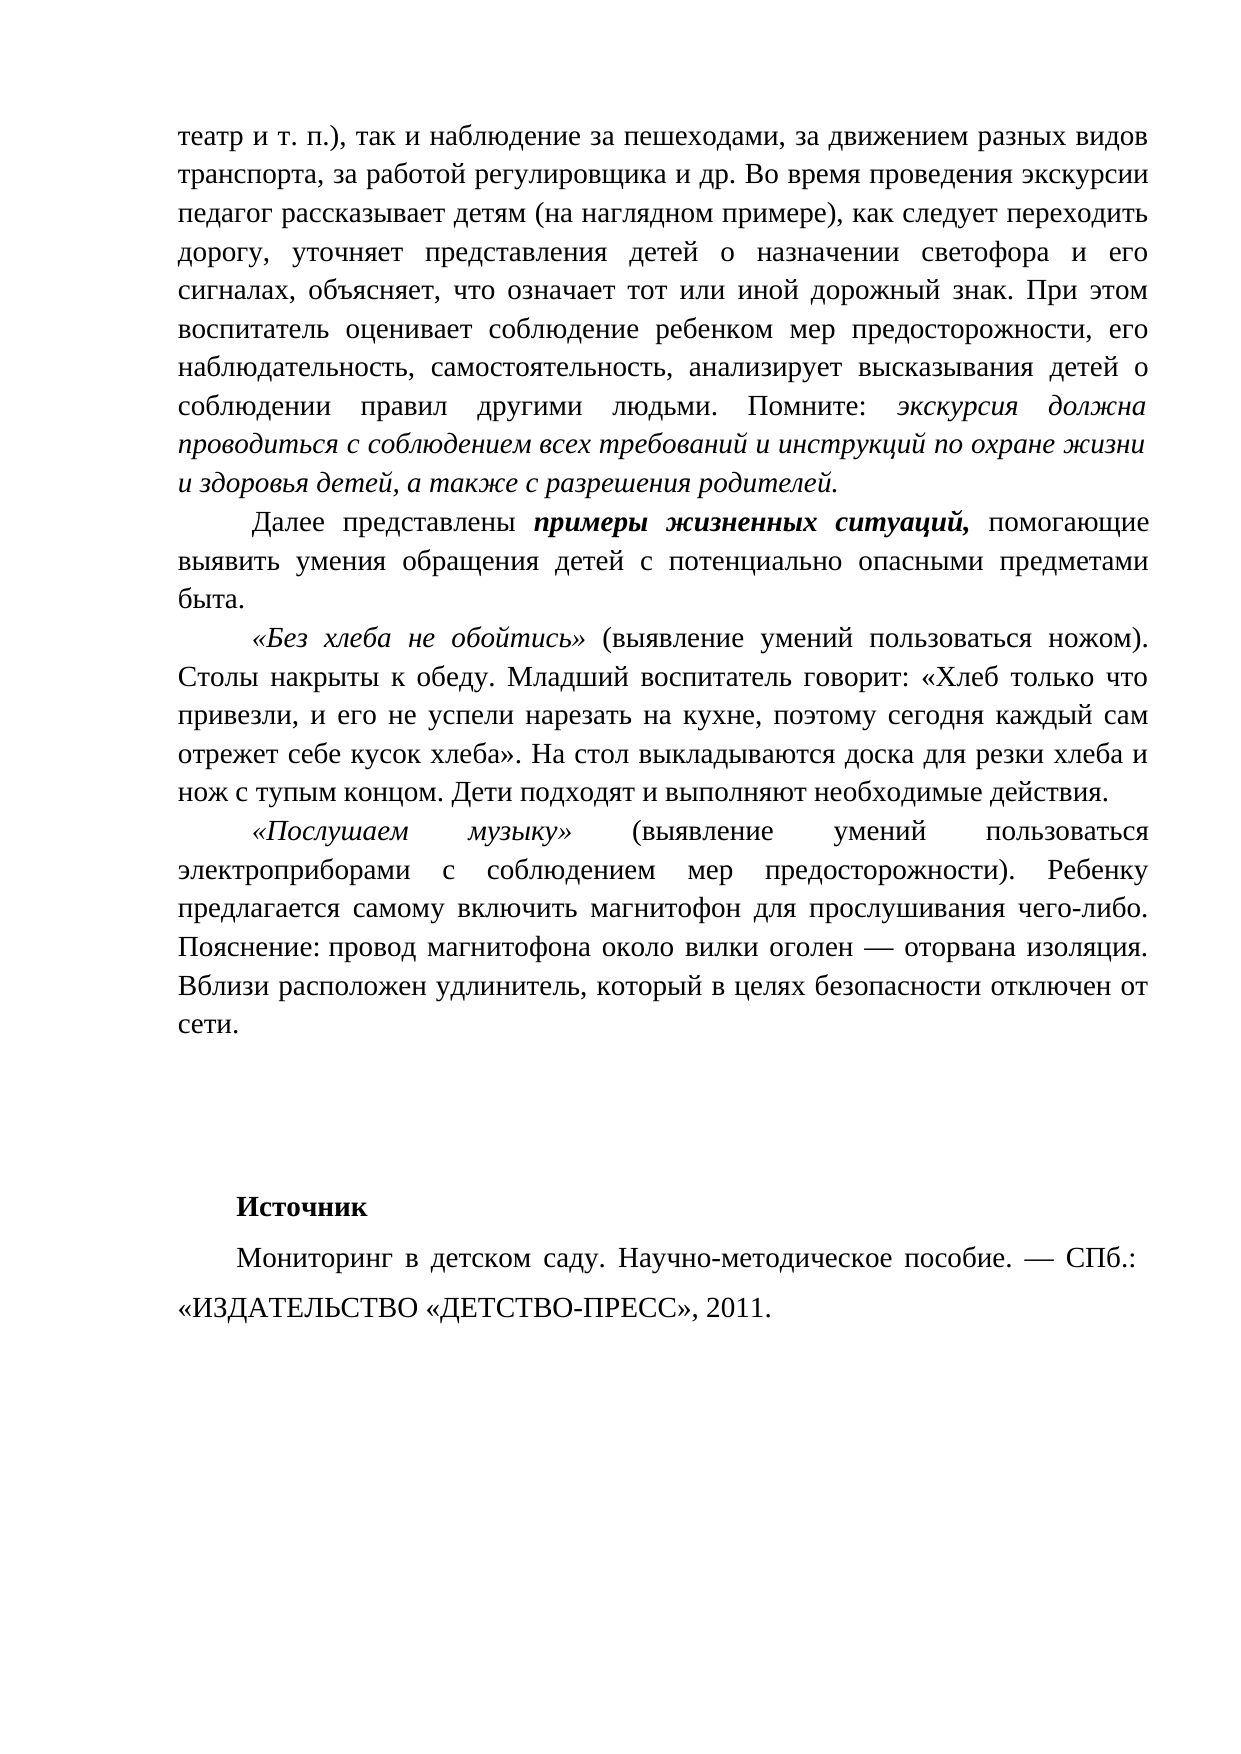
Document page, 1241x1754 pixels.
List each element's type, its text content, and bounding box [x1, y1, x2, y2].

text «Послушаем музыку» (выявление умений пользоваться электроприборами с соблюдением мер предосторожности). Ребенку предлагается самому включить магнитофон для прослушивания чего-либо. Пояснение: провод магнитофона около вилки оголен — оторвана изоляция. Вблизи расположен удлинитель, который в целях безопасности отключен от сети. [178, 813, 1149, 1040]
text «Без хлеба не обойтись» (выявление умений пользоваться ножом). Столы накрыты к обеду. Младший воспитатель говорит: «Хлеб только что привезли, и его не успели нарезать на кухне, поэтому сегодня каждый сам отрежет себе кусок хлеба». На стол выкладываются доска для резки хлеба и нож с тупым концом. Дети подходят и выполняют необходимые действия. [178, 620, 1149, 808]
text Далее представлены примеры жизненных ситуаций, помогающие выявить умения обращения детей с потенциально опасными предметами быта. [178, 504, 1149, 615]
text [178, 118, 1149, 498]
text Мониторинг в детском саду. Научно-методическое пособие. — СПб.: «ИЗДАТЕЛЬСТВО «ДЕТСТВО-ПРЕСС», 2011. [177, 1240, 1137, 1324]
text Источник [177, 1189, 1137, 1223]
